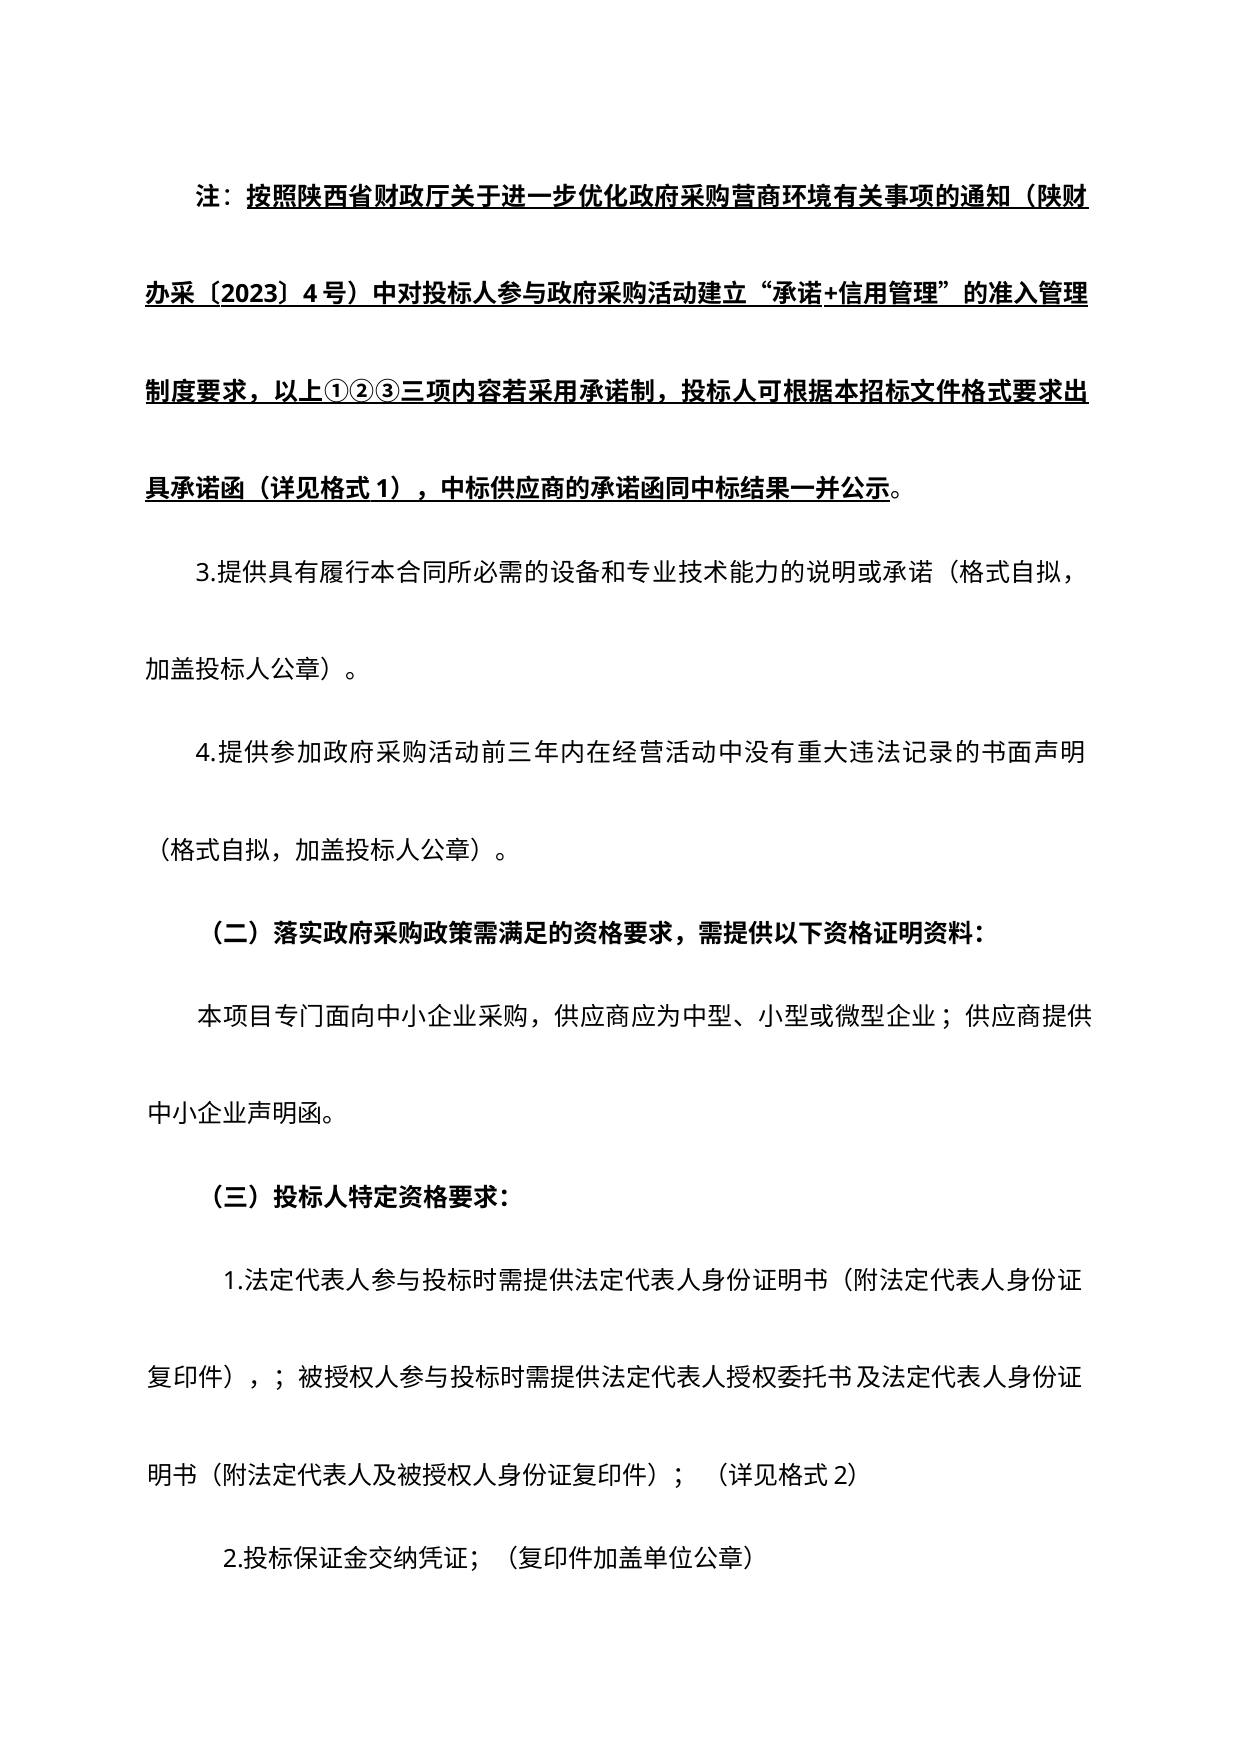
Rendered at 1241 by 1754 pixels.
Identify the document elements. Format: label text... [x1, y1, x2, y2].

text （三）投标人特定资格要求： [148, 1163, 1083, 1228]
text 注：按照陕西省财政厅关于进一步优化政府采购营商环境有关事项的通知（陕财办采〔2023〕4号）中对投标人参与政府采购活动建立“承诺+信用管理”的准入管理制度要求，以上①②③三项内容若采用承诺制，投标人可根据本招标文件格式要求出具承诺函（详见格式1），中标供应商的承诺函同中标结果一并公示。 [145, 403, 1089, 519]
text 本项目专门面向中小企业采购，供应商应为中型、小型或微型企业；供应商提供中小企业声明函。 [148, 982, 1093, 1144]
text 4.提供参加政府采购活动前三年内在经营活动中没有重大违法记录的书面声明（格式自拟，加盖投标人公章）。 [145, 718, 1089, 881]
text 注：按照陕西省财政厅关于进一步优化政府采购营商环境有关事项的通知（陕财办采〔2023〕4号）中对投标人参与政府采购活动建立“承诺+信用管理”的准入管理制度要求，以上①②③三项内容若采用承诺制，投标人可根据本招标文件格式要求出具承诺函（详见格式1），中标供应商的承诺函同中标结果一并公示。 [145, 162, 1089, 402]
text 3.提供具有履行本合同所必需的设备和专业技术能力的说明或承诺（格式自拟，加盖投标人公章）。 [145, 538, 1089, 700]
text 2.投标保证金交纳凭证；（复印件加盖单位公章） [148, 1524, 1083, 1589]
text 1.法定代表人参与投标时需提供法定代表人身份证明书（附法定代表人身份证复印件），；被授权人参与投标时需提供法定代表人授权委托书及法定代表人身份证明书（附法定代表人及被授权人身份证复印件）； （详见格式2） [148, 1246, 1083, 1506]
text （二）落实政府采购政策需满足的资格要求，需提供以下资格证明资料： [148, 899, 1093, 964]
